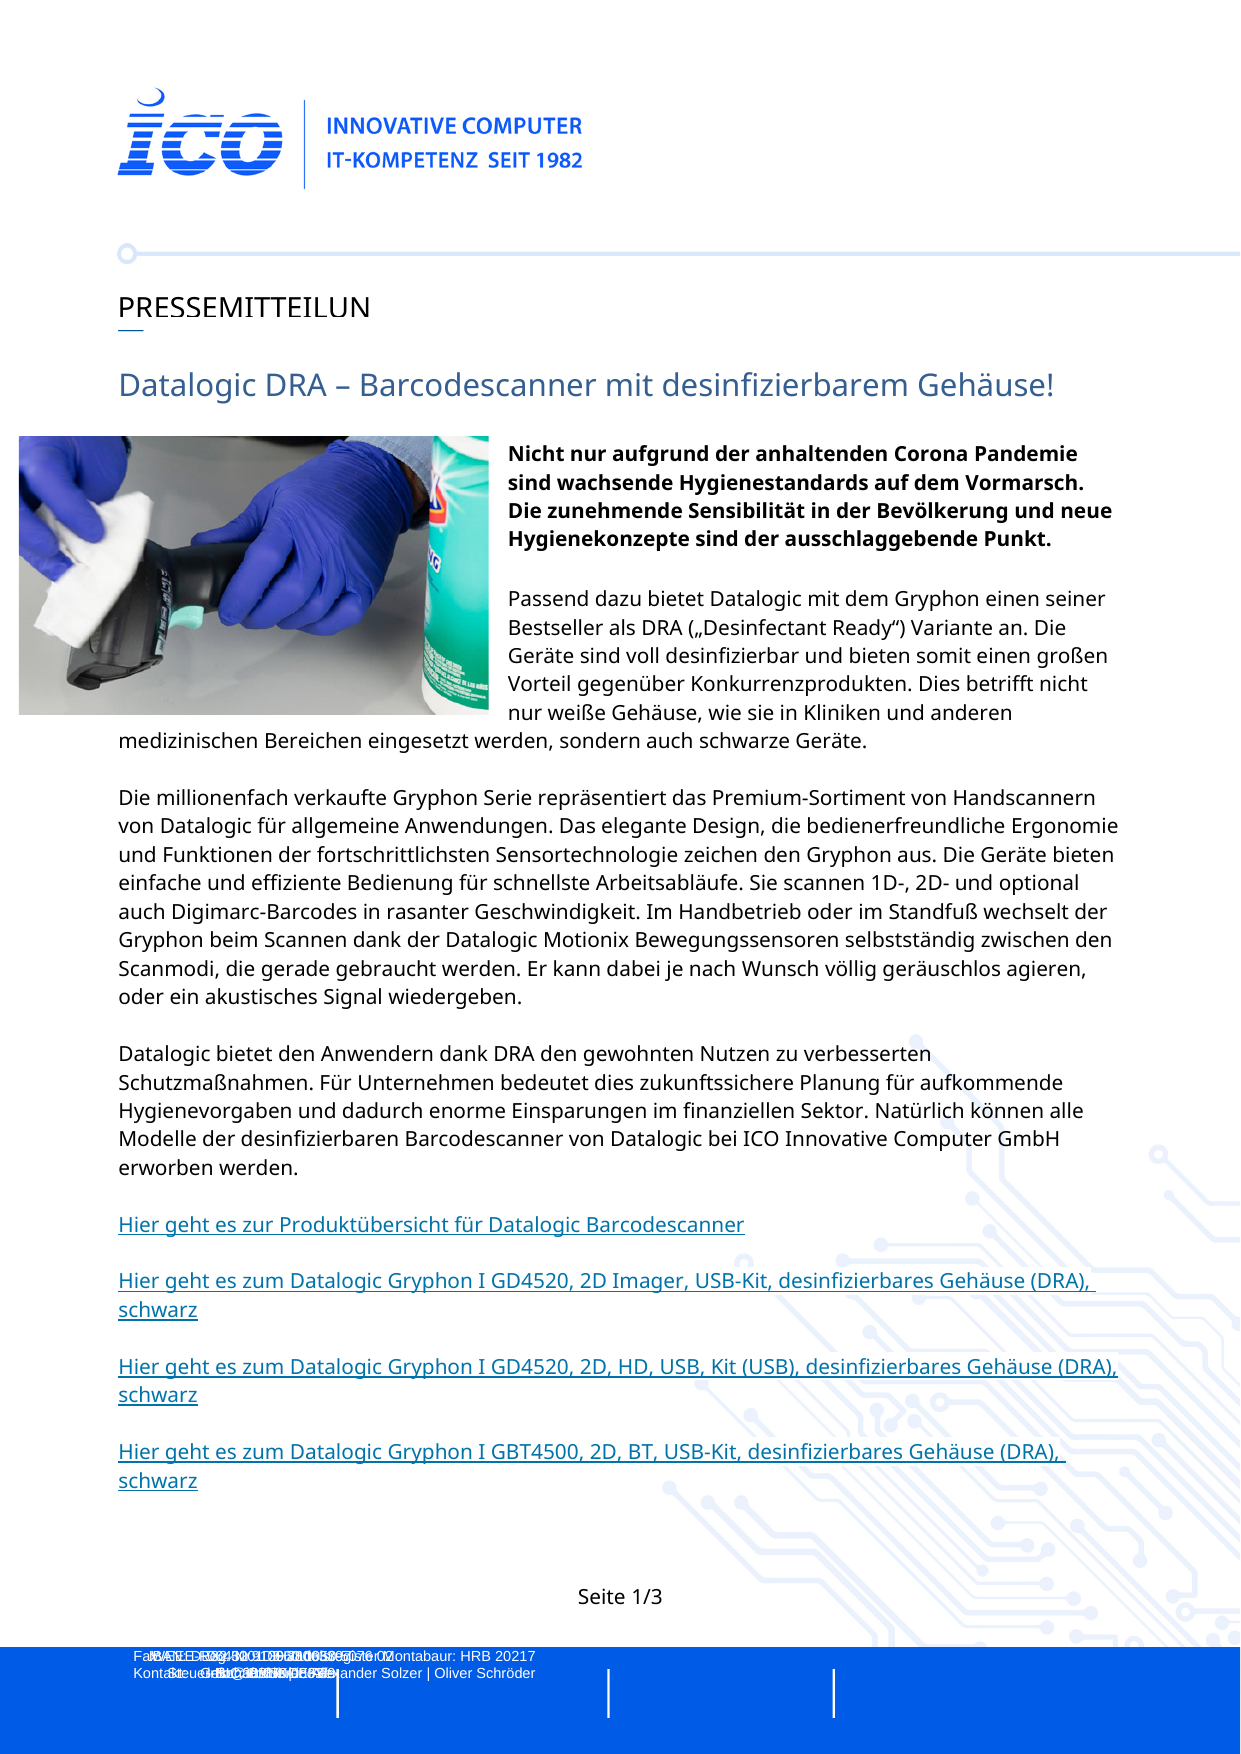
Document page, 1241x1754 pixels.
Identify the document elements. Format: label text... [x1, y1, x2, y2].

text Passend dazu bietet Datalogic mit dem Gryphon einen seiner Bestseller als DRA („Desinfectant Ready“) Variante an. Die Geräte sind voll desinfizierbar und bieten somit einen großen Vorteil gegenüber Konkurrenzprodukten. Dies betrifft nicht nur weiße Gehäuse, wie sie in Kliniken und anderen medizinischen Bereichen eingesetzt werden, sondern auch schwarze Geräte. [118, 584, 1122, 755]
picture [117, 87, 601, 190]
text Nicht nur aufgrund der anhaltenden Corona Pandemie sind wachsende Hygienestandards auf dem Vormarsch. Die zunehmende Sensibilität in der Bevölkerung und neue Hygienekonzepte sind der ausschlaggebende Punkt. [489, 439, 1122, 553]
picture [18, 436, 489, 715]
picture [0, 1033, 1241, 1754]
text Datalogic DRA – Barcodescanner mit desinfizierbarem Gehäuse! [118, 362, 1122, 405]
text Die millionenfach verkaufte Gryphon Serie repräsentiert das Premium-Sortiment von Handscannern von Datalogic für allgemeine Anwendungen. Das elegante Design, die bedienerfreundliche Ergonomie und Funktionen der fortschrittlichsten Sensortechnologie zeichen den Gryphon aus. Die Geräte bieten einfache und effiziente Bedienung für schnellste Arbeitsabläufe. Sie scannen 1D-, 2D- und optional auch Digimarc-Barcodes in rasanter Geschwindigkeit. Im Handbetrieb oder im Standfuß wechselt der Gryphon beim Scannen dank der Datalogic Motionix Bewegungssensoren selbstständig zwischen den Scanmodi, die gerade gebraucht werden. Er kann dabei je nach Wunsch völlig geräuschlos agieren, oder ein akustisches Signal wiedergeben. [118, 783, 1122, 1011]
text Datalogic bietet den Anwendern dank DRA den gewohnten Nutzen zu verbesserten Schutzmaßnahmen. Für Unternehmen bedeutet dies zukunftssichere Planung für aufkommende Hygienevorgaben und dadurch enorme Einsparungen im finanziellen Sektor. Natürlich können alle Modelle der desinfizierbaren Barcodescanner von Datalogic bei ICO Innovative Computer GmbH erworben werden. [118, 1039, 1122, 1181]
picture [111, 243, 1241, 264]
text Hier geht es zur Produktübersicht für Datalogic Barcodescanner Hier geht es zum Datalogic Gryphon I GD4520, 2D Imager, USB-Kit, desinfizierbares Gehäuse (DRA), schwarz Hier geht es zum Datalogic Gryphon I GD4520, 2D, HD, USB, Kit (USB), desinfizierbares Gehäuse (DRA), schwarz Hier geht es zum Datalogic Gryphon I GBT4500, 2D, BT, USB-Kit, desinfizierbares Gehäuse (DRA), schwarz [118, 1210, 1122, 1494]
